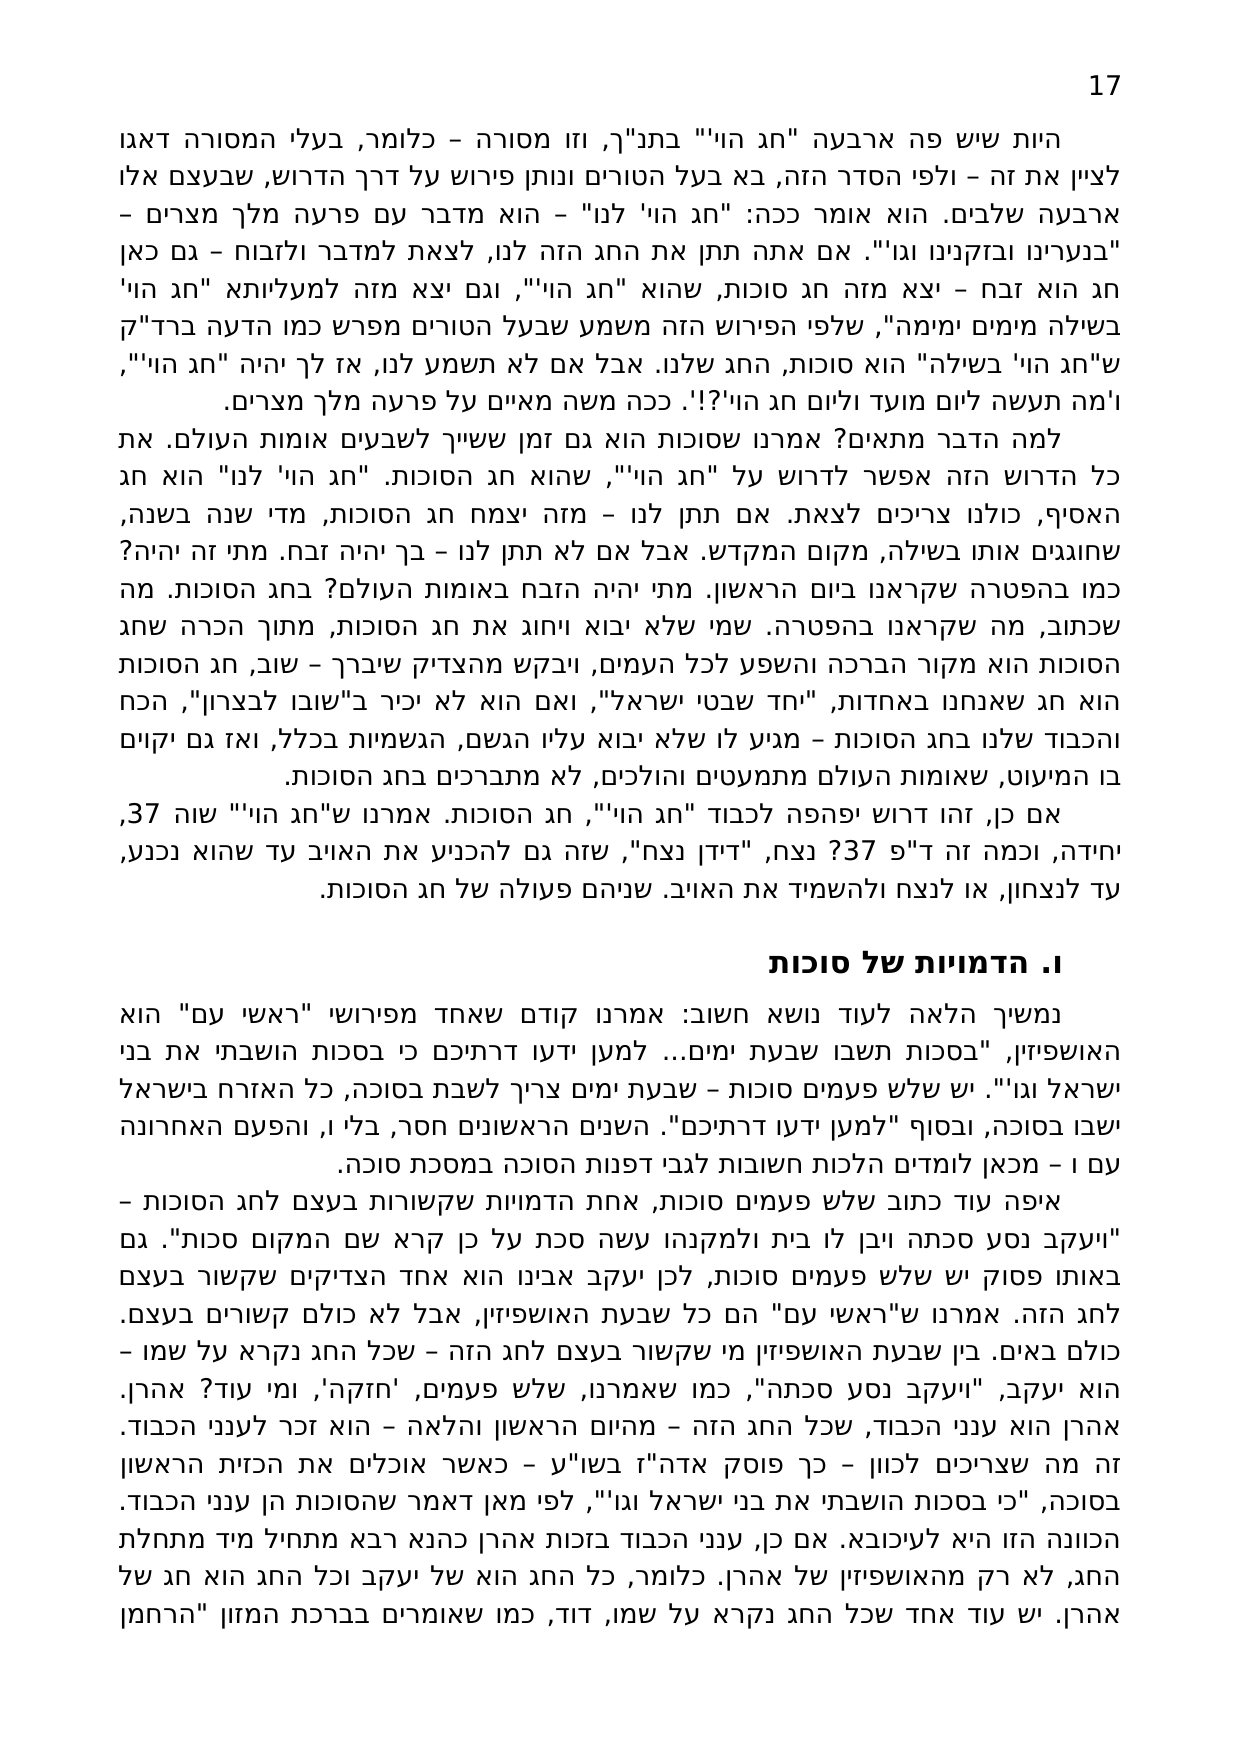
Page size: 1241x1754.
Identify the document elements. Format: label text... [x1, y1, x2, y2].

text למה הדבר מתאים? אמרנו שסוכות הוא גם זמן ששייך לשבעים אומות העולם. את כל הדרוש הזה אפשר לדרוש על "חג הוי'", שהוא חג הסוכות. "חג הוי' לנו" הוא חג האסיף, כולנו צריכים לצאת. אם תתן לנו – מזה יצמח חג הסוכות, מדי שנה בשנה, שחוגגים אותו בשילה, מקום המקדש. אבל אם לא תתן לנו – בך יהיה זבח. מתי זה יהיה? כמו בהפטרה שקראנו ביום הראשון. מתי יהיה הזבח באומות העולם? בחג הסוכות. מה שכתוב, מה שקראנו בהפטרה. שמי שלא יבוא ויחוג את חג הסוכות, מתוך הכרה שחג הסוכות הוא מקור הברכה והשפע לכל העמים, ויבקש מהצדיק שיברך – שוב, חג הסוכות הוא חג שאנחנו באחדות, "יחד שבטי ישראל", ואם הוא לא יכיר ב"שובו לבצרון", הכח והכבוד שלנו בחג הסוכות – מגיע לו שלא יבוא עליו הגשם, הגשמיות בכלל, ואז גם יקוים בו המיעוט, שאומות העולם מתמעטים והולכים, לא מתברכים בחג הסוכות. [118, 418, 1122, 793]
subtitle ו. הדמויות של סוכות [118, 943, 1122, 981]
text נמשיך הלאה לעוד נושא חשוב: אמרנו קודם שאחד מפירושי "ראשי עם" הוא האושפיזין, "בסכות תשבו שבעת ימים... למען ידעו דרתיכם כי בסכות הושבתי את בני ישראל וגו'". יש שלש פעמים סוכות – שבעת ימים צריך לשבת בסוכה, כל האזרח בישראל ישבו בסוכה, ובסוף "למען ידעו דרתיכם". השנים הראשונים חסר, בלי ו, והפעם האחרונה עם ו – מכאן לומדים הלכות חשובות לגבי דפנות הסוכה במסכת סוכה. [118, 993, 1122, 1181]
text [118, 1181, 1122, 1631]
text אם כן, זהו דרוש יפהפה לכבוד "חג הוי'", חג הסוכות. אמרנו ש"חג הוי'" שוה 37, יחידה, וכמה זה ד"פ 37? נצח, "דידן נצח", שזה גם להכניע את האויב עד שהוא נכנע, עד לנצחון, או לנצח ולהשמיד את האויב. שניהם פעולה של חג הסוכות. [118, 793, 1122, 906]
text היות שיש פה ארבעה "חג הוי'" בתנ"ך, וזו מסורה – כלומר, בעלי המסורה דאגו לציין את זה – ולפי הסדר הזה, בא בעל הטורים ונותן פירוש על דרך הדרוש, שבעצם אלו ארבעה שלבים. הוא אומר ככה: "חג הוי' לנו" – הוא מדבר עם פרעה מלך מצרים – "בנערינו ובזקנינו וגו'". אם אתה תתן את החג הזה לנו, לצאת למדבר ולזבוח – גם כאן חג הוא זבח – יצא מזה חג סוכות, שהוא "חג הוי'", וגם יצא מזה למעליותא "חג הוי' בשילה מימים ימימה", שלפי הפירוש הזה משמע שבעל הטורים מפרש כמו הדעה ברד"ק ש"חג הוי' בשילה" הוא סוכות, החג שלנו. אבל אם לא תשמע לנו, אז לך יהיה "חג הוי'", ו'מה תעשה ליום מועד וליום חג הוי'?!'. ככה משה מאיים על פרעה מלך מצרים. [118, 118, 1122, 418]
